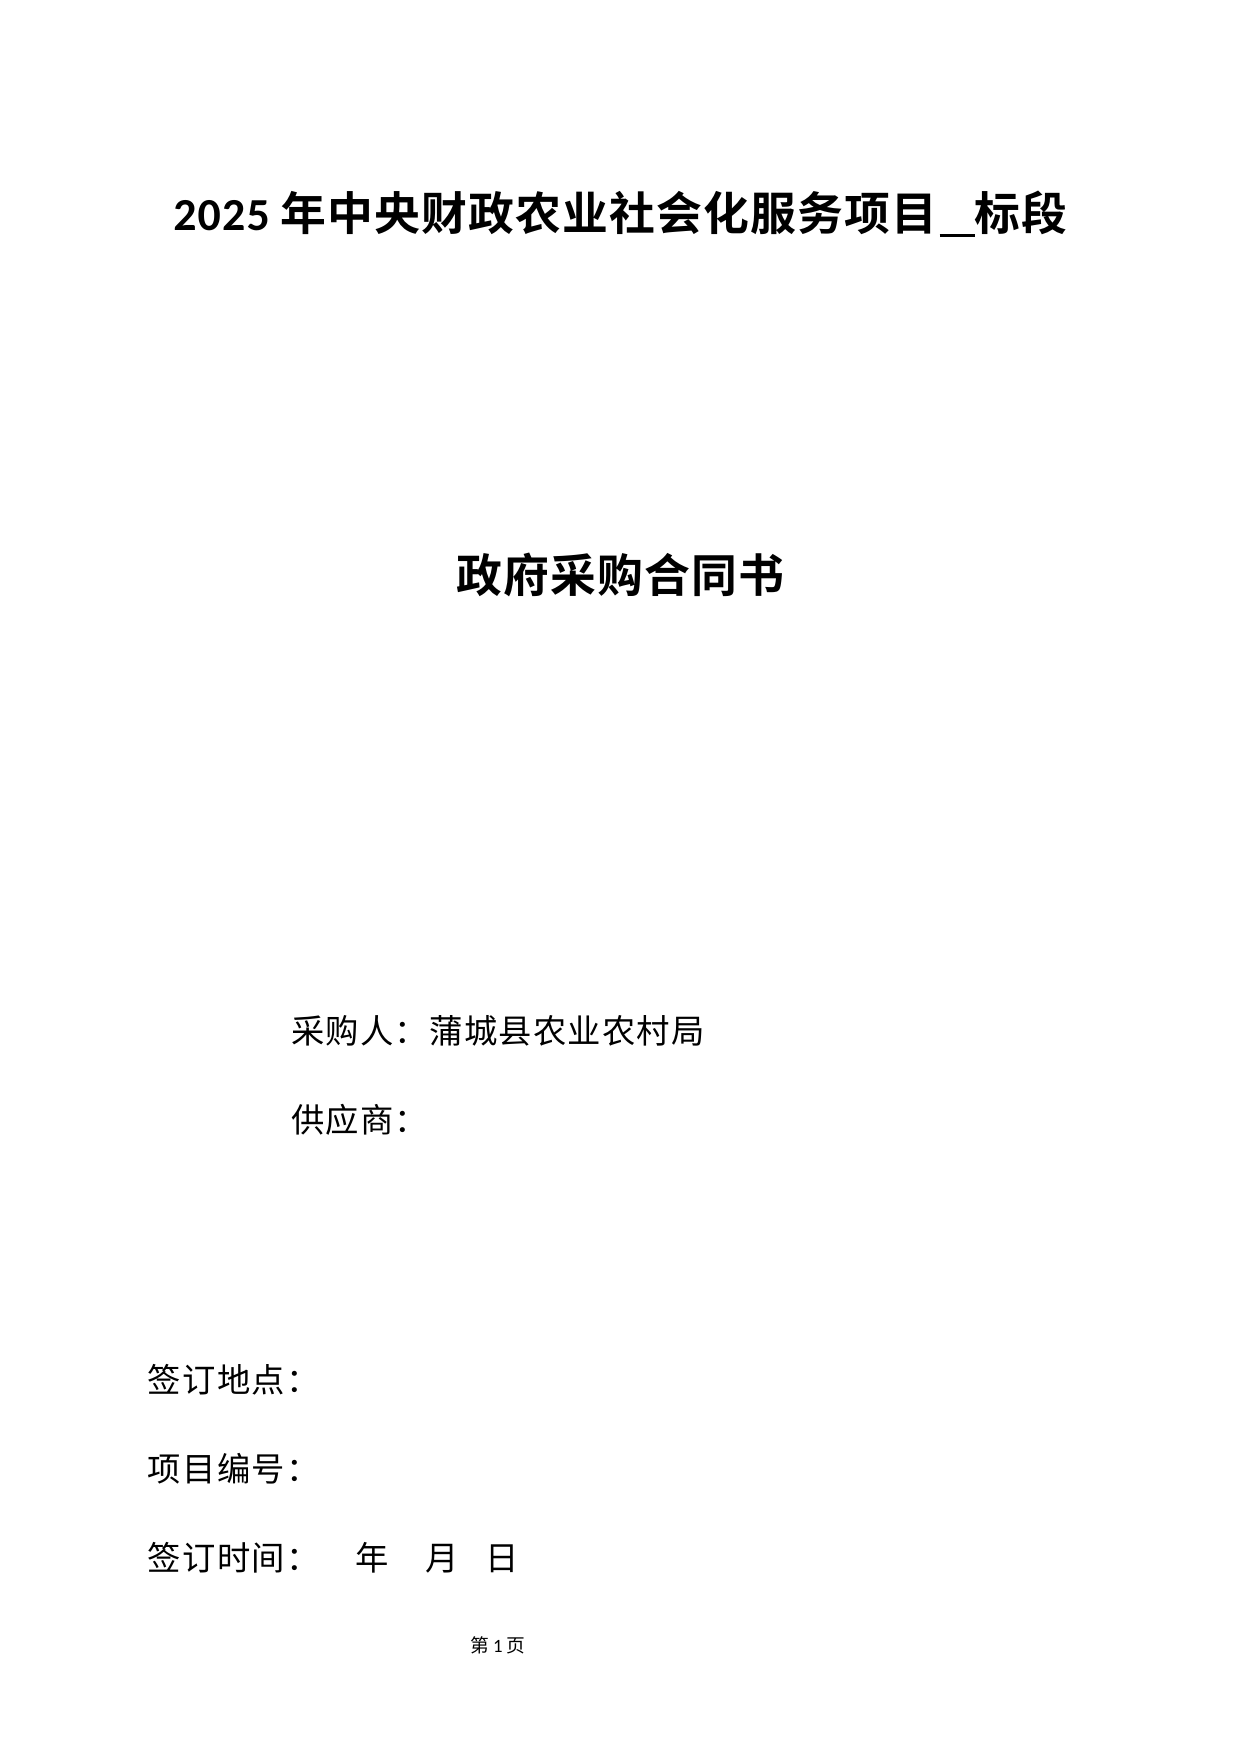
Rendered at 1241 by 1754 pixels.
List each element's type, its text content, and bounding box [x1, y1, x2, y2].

text 采购人：蒲城县农业农村局 [148, 996, 1093, 1061]
text 2025年中央财政农业社会化服务项目 标段 [148, 162, 1093, 259]
text 签订地点： [148, 1345, 1093, 1410]
text 项目编号： [148, 1434, 1093, 1499]
text 供应商： [148, 1085, 1093, 1150]
text 政府采购合同书 [148, 523, 1093, 621]
text 签订时间： 年 月 日 [148, 1523, 1093, 1588]
